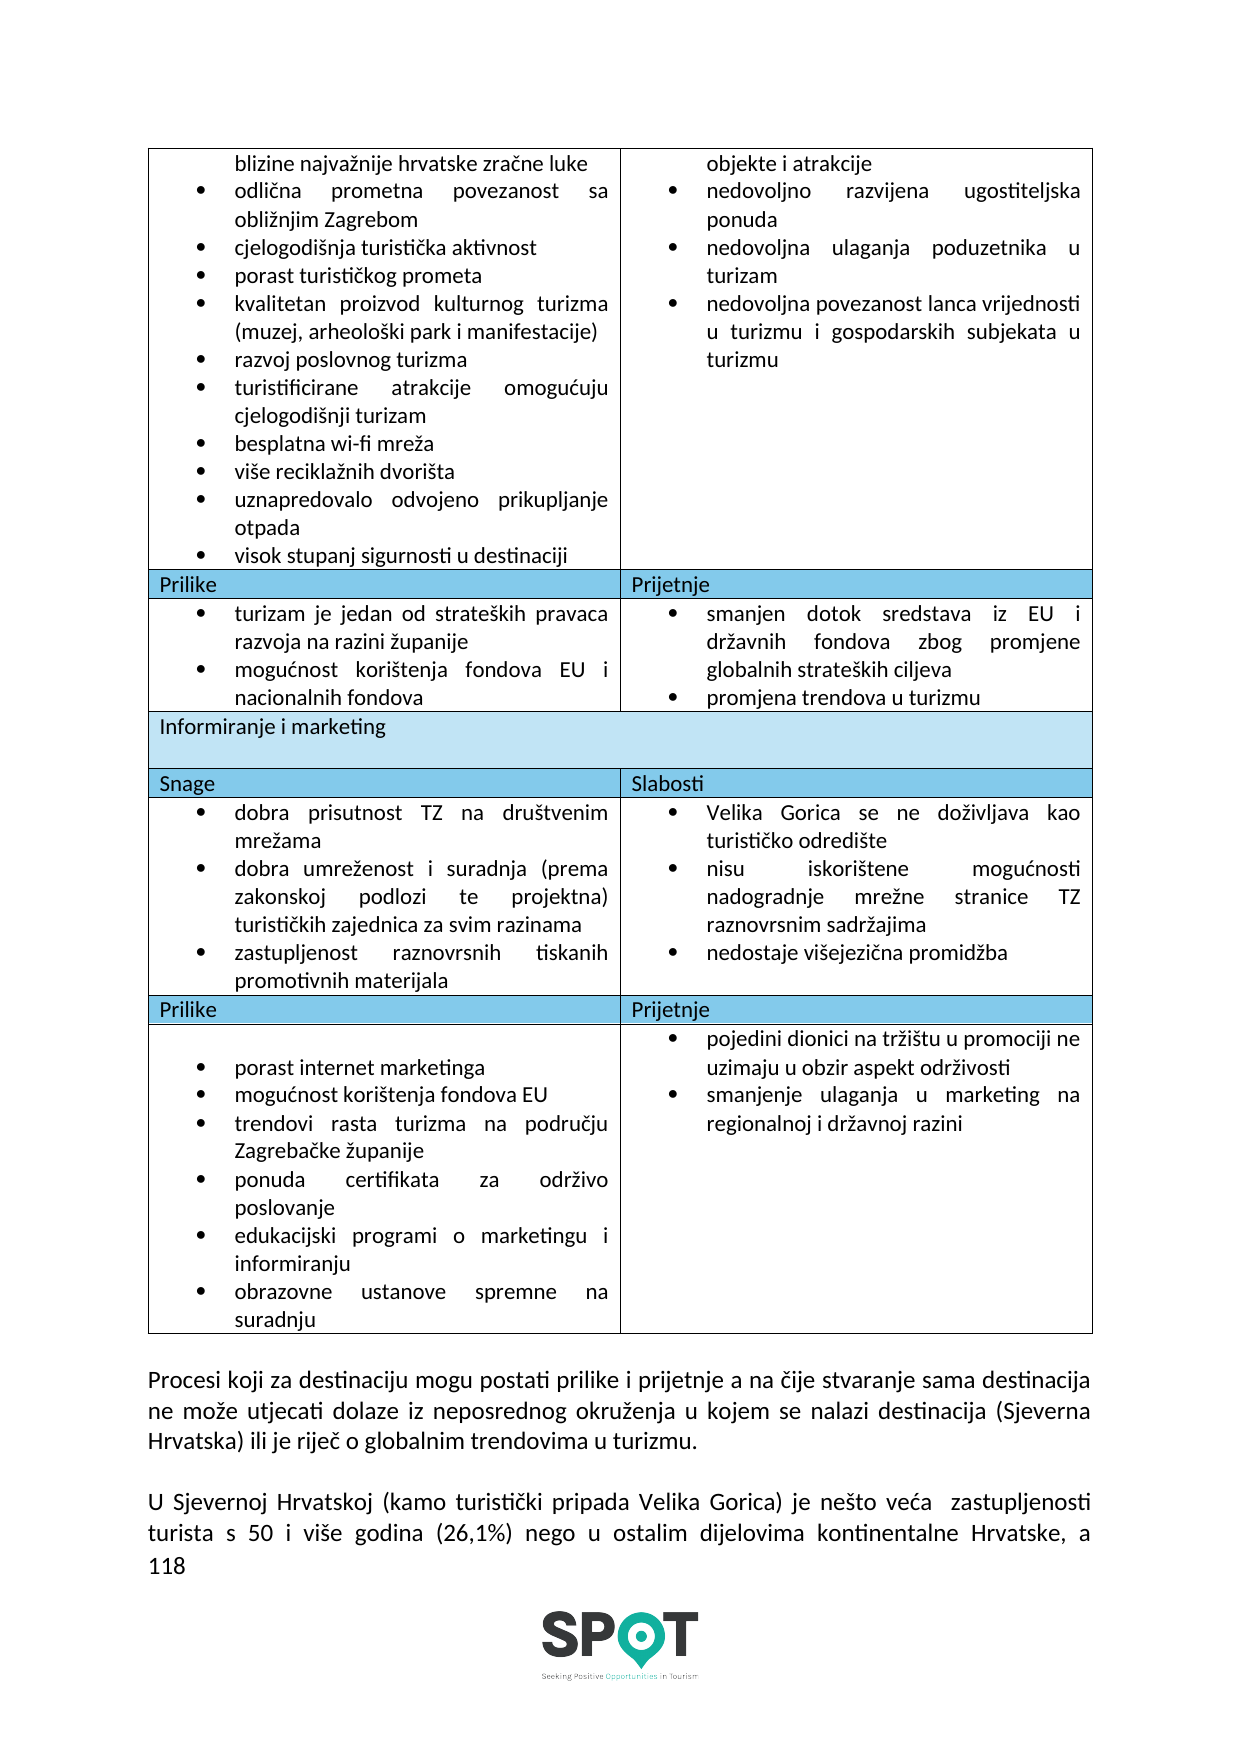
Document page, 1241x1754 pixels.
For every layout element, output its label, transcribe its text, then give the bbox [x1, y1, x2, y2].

table_cell Prijetnje [621, 996, 1092, 1023]
table_cell Velika Gorica se ne doživljava kao turističko odredište nisu iskorištene mogućnosti nadogradnje mrežne stranice TZ raznovrsnim sadržajima nedostaje višejezična promidžba [621, 798, 1092, 994]
table_cell Snage [149, 769, 620, 797]
table_cell Informiranje i marketing [149, 712, 1092, 768]
table_cell Slabosti [621, 769, 1092, 797]
table_cell turizam je jedan od strateških pravaca razvoja na razini županije mogućnost korištenja fondova EU i nacionalnih fondova [149, 599, 620, 711]
table_cell Prilike [149, 996, 620, 1023]
text Procesi koji za destinaciju mogu postati prilike i prijetnje a na čije stvaranje sama destinacija ne može utjecati dolaze iz neposrednog okruženja u kojem se nalazi destinacija (Sjeverna Hrvatska) ili je riječ o globalnim trendovima u turizmu. [148, 1364, 1093, 1456]
picture [542, 1611, 699, 1681]
table_cell Prijetnje [621, 570, 1092, 598]
table_cell pojedini dionici na tržištu u promociji ne uzimaju u obzir aspekt održivosti smanjenje ulaganja u marketing na regionalnoj i državnoj razini [621, 1025, 1092, 1333]
table_cell Prilike [149, 570, 620, 598]
table_cell smanjen dotok sredstava iz EU i državnih fondova zbog promjene globalnih strateških ciljeva promjena trendova u turizmu [621, 599, 1092, 711]
table_cell dobra prisutnost TZ na društvenim mrežama dobra umreženost i suradnja (prema zakonskoj podlozi te projektna) turističkih zajednica za svim razinama zastupljenost raznovrsnih tiskanih promotivnih materijala [149, 798, 620, 994]
table_cell porast internet marketinga mogućnost korištenja fondova EU trendovi rasta turizma na području Zagrebačke županije ponuda certifikata za održivo poslovanje edukacijski programi o marketingu i informiranju obrazovne ustanove spremne na suradnju [149, 1025, 620, 1333]
